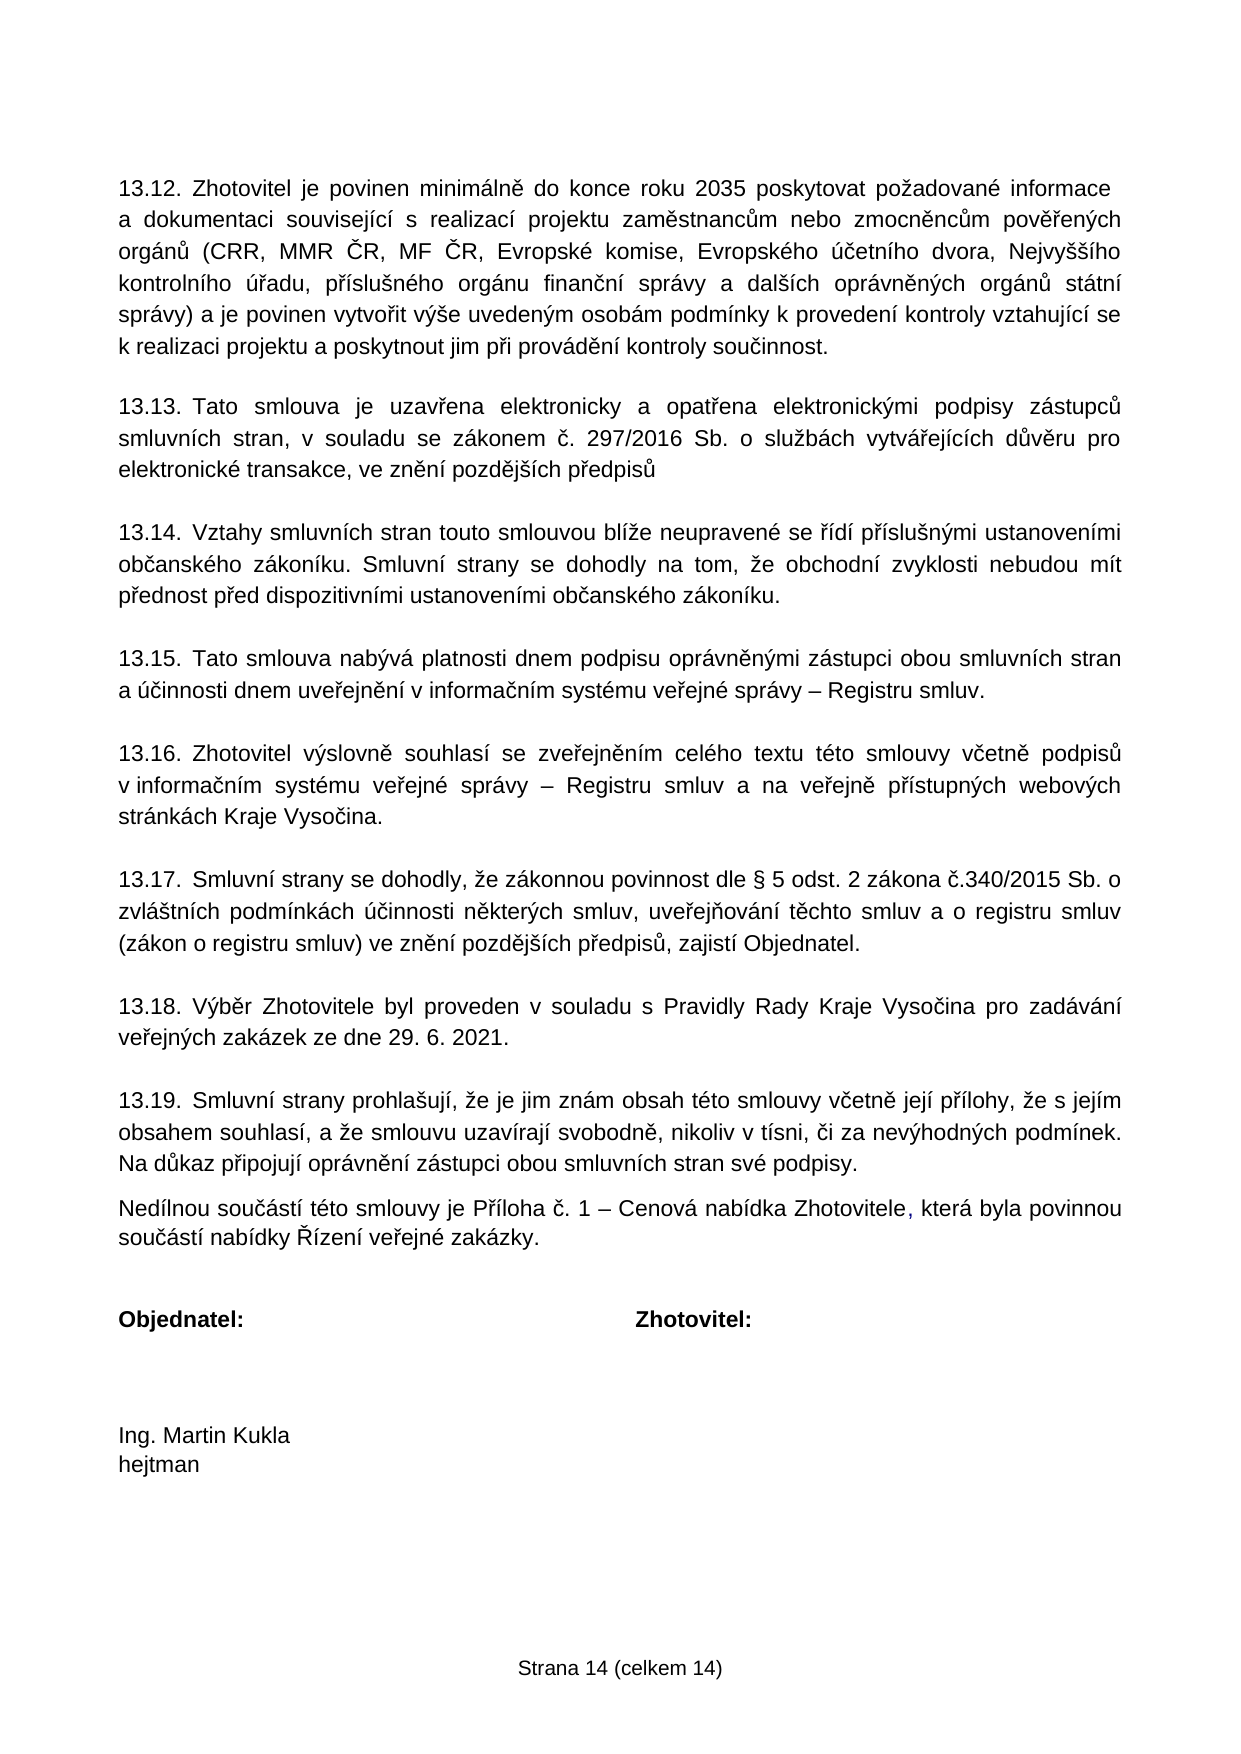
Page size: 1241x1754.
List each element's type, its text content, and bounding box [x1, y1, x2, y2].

text Smluvní strany se dohodly, že zákonnou povinnost dle § 5 odst. 2 zákona č.340/2015 Sb. o zvláštních podmínkách účinnosti některých smluv, uveřejňování těchto smluv a o registru smluv (zákon o registru smluv) ve znění pozdějších předpisů, zajistí Objednatel. [118, 866, 1122, 956]
text Smluvní strany prohlašují, že je jim znám obsah této smlouvy včetně její přílohy, že s jejím obsahem souhlasí, a že smlouvu uzavírají svobodně, nikoliv v tísni, či za nevýhodných podmínek. Na důkaz připojují oprávnění zástupci obou smluvních stran své podpisy. [118, 1087, 1122, 1177]
text Objednatel: Zhotovitel: [118, 1306, 1122, 1333]
text Zhotovitel je povinen minimálně do konce roku 2035 poskytovat požadované informace a dokumentaci související s realizací projektu zaměstnancům nebo zmocněncům pověřených orgánů (CRR, MMR ČR, MF ČR, Evropské komise, Evropského účetního dvora, Nejvyššího kontrolního úřadu, příslušného orgánu finanční správy a dalších oprávněných orgánů státní správy) a je povinen vytvořit výše uvedeným osobám podmínky k provedení kontroly vztahující se k realizaci projektu a poskytnout jim při provádění kontroly součinnost. [118, 175, 1122, 359]
text Nedílnou součástí této smlouvy je Příloha č. 1 – Cenová nabídka Zhotovitele, která byla povinnou součástí nabídky Řízení veřejné zakázky. [118, 1194, 1122, 1250]
text Tato smlouva je uzavřena elektronicky a opatřena elektronickými podpisy zástupců smluvních stran, v souladu se zákonem č. 297/2016 Sb. o službách vytvářejících důvěru pro elektronické transakce, ve znění pozdějších předpisů [118, 393, 1122, 482]
text hejtman [118, 1451, 1122, 1477]
text Zhotovitel výslovně souhlasí se zveřejněním celého textu této smlouvy včetně podpisů v informačním systému veřejné správy – Registru smluv a na veřejně přístupných webových stránkách Kraje Vysočina. [118, 740, 1122, 829]
text Ing. Martin Kukla [118, 1422, 1122, 1448]
text Tato smlouva nabývá platnosti dnem podpisu oprávněnými zástupci obou smluvních stran a účinnosti dnem uveřejnění v informačním systému veřejné správy – Registru smluv. [118, 645, 1122, 703]
text Výběr Zhotovitele byl proveden v souladu s Pravidly Rady Kraje Vysočina pro zadávání veřejných zakázek ze dne 29. 6. 2021. [118, 993, 1122, 1051]
text Vztahy smluvních stran touto smlouvou blíže neupravené se řídí příslušnými ustanoveními občanského zákoníku. Smluvní strany se dohodly na tom, že obchodní zvyklosti nebudou mít přednost před dispozitivními ustanoveními občanského zákoníku. [118, 519, 1122, 609]
